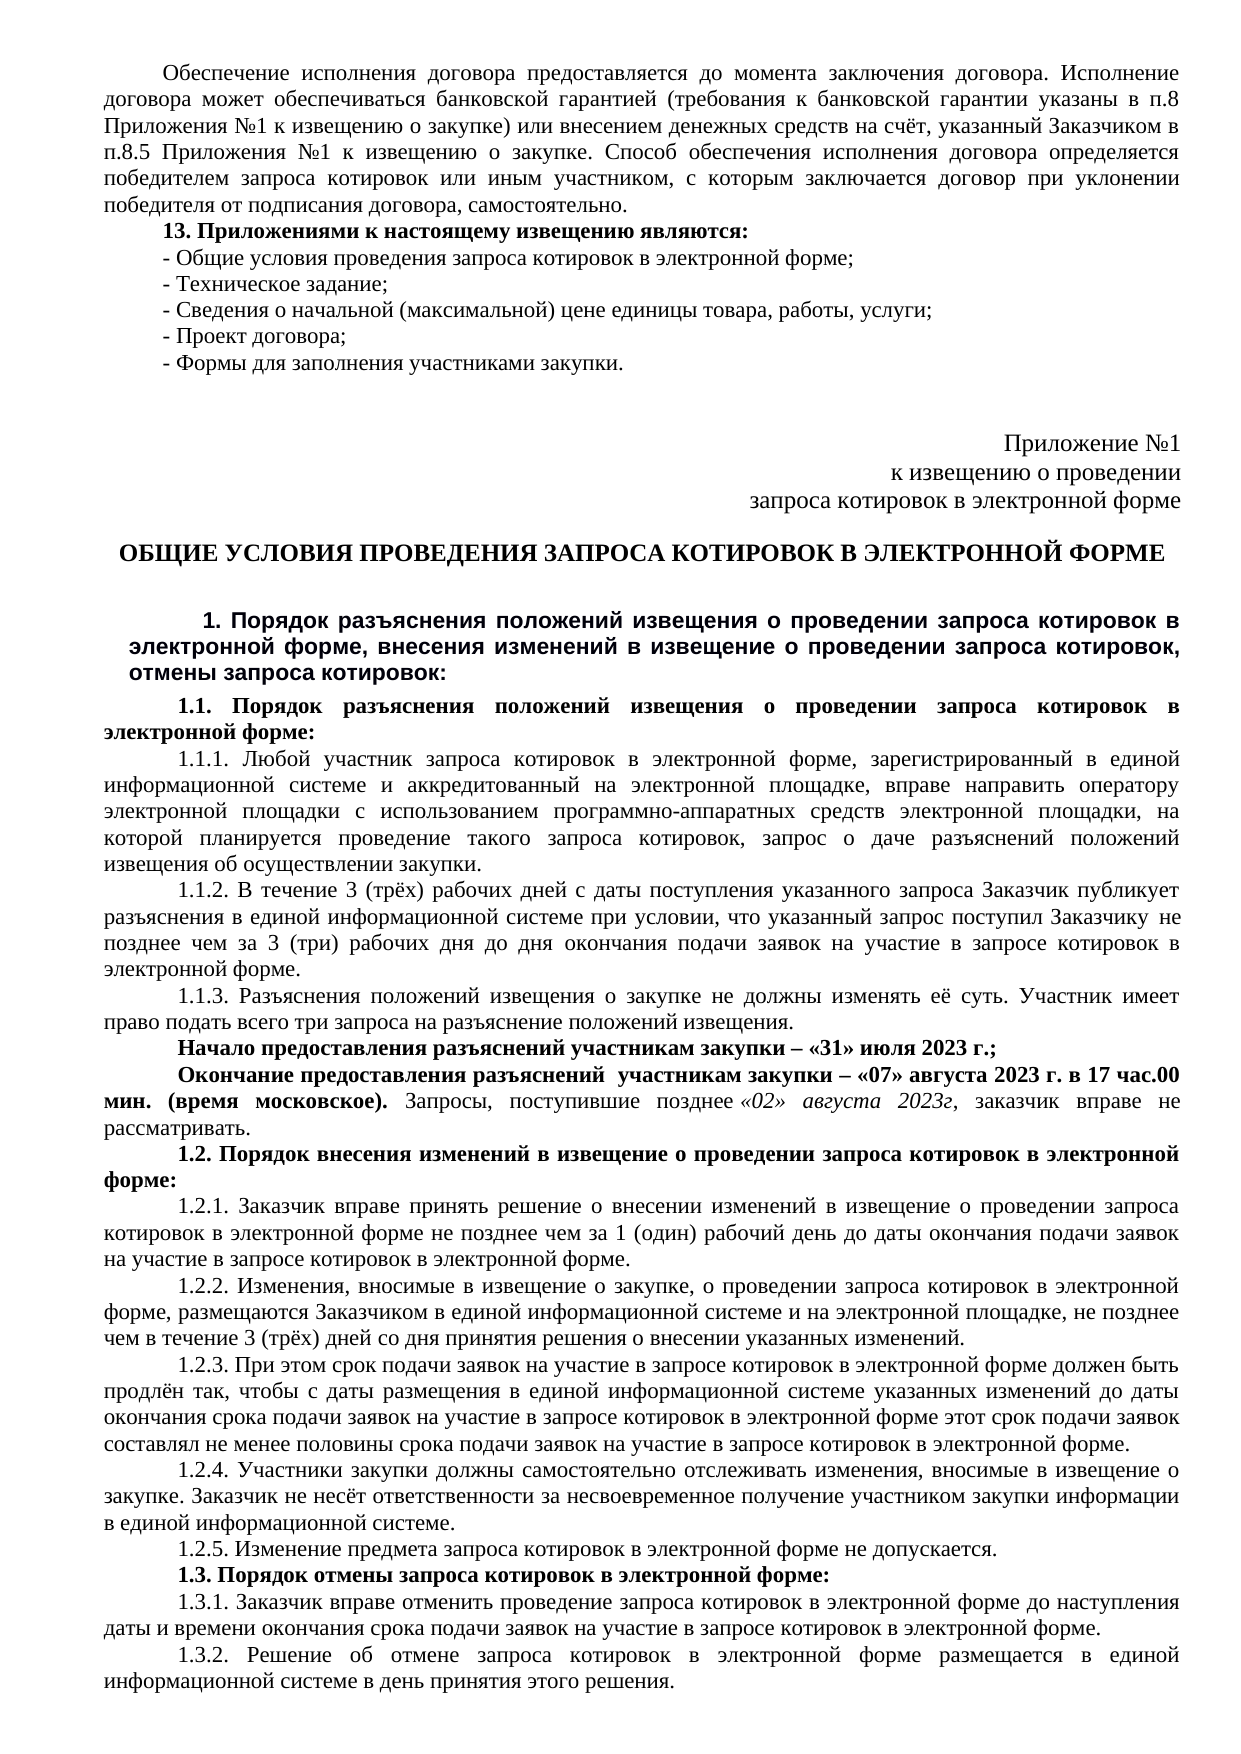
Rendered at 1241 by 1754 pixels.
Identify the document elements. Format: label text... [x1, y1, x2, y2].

text Окончание предоставления разъяснений участникам закупки – «07» августа 2023 г. в 17 час.00 мин. (время московское). Запросы, поступившие позднее «02» августа 2023г, заказчик вправе не рассматривать. [103, 1061, 1181, 1140]
text ОБЩИЕ УСЛОВИЯ ПРОВЕДЕНИЯ ЗАПРОСА КОТИРОВОК В ЭЛЕКТРОННОЙ ФОРМЕ [103, 538, 1181, 567]
subtitle 1.2. Порядок внесения изменений в извещение о проведении запроса котировок в электронной форме: [103, 1140, 1181, 1193]
text 1.2.4. Участники закупки должны самостоятельно отслеживать изменения, вносимые в извещение о закупке. Заказчик не несёт ответственности за несвоевременное получение участником закупки информации в единой информационной системе. [103, 1456, 1181, 1535]
subtitle 1.1. Порядок разъяснения положений извещения о проведении запроса котировок в электронной форме: [103, 692, 1181, 744]
text - Формы для заполнения участниками закупки. [103, 349, 1181, 375]
text - Сведения о начальной (максимальной) цене единицы товара, работы, услуги; [103, 296, 1181, 323]
subtitle 1.3. Порядок отмены запроса котировок в электронной форме: [103, 1562, 1181, 1588]
text 1.3.1. Заказчик вправе отменить проведение запроса котировок в электронной форме до наступления даты и времени окончания срока подачи заявок на участие в запросе котировок в электронной форме. [103, 1588, 1181, 1641]
text к извещению о проведении [103, 457, 1181, 486]
text 1.2.5. Изменение предмета запроса котировок в электронной форме не допускается. [103, 1535, 1181, 1562]
text 1.2.1. Заказчик вправе принять решение о внесении изменений в извещение о проведении запроса котировок в электронной форме не позднее чем за 1 (один) рабочий день до даты окончания подачи заявок на участие в запросе котировок в электронной форме. [103, 1193, 1181, 1272]
text Начало предоставления разъяснений участникам закупки – «31» июля 2023 г.; [103, 1034, 1181, 1061]
text Приложение №1 [103, 428, 1181, 457]
text 1.2.3. При этом срок подачи заявок на участие в запросе котировок в электронной форме должен быть продлён так, чтобы с даты размещения в единой информационной системе указанных изменений до даты окончания срока подачи заявок на участие в запросе котировок в электронной форме этот срок подачи заявок составлял не менее половины срока подачи заявок на участие в запросе котировок в электронной форме. [103, 1351, 1181, 1456]
text 13. Приложениями к настоящему извещению являются: [103, 217, 1181, 243]
text 1.3.2. Решение об отмене запроса котировок в электронной форме размещается в единой информационной системе в день принятия этого решения. [103, 1641, 1181, 1693]
text 1.1.3. Разъяснения положений извещения о закупке не должны изменять её суть. Участник имеет право подать всего три запроса на разъяснение положений извещения. [103, 982, 1181, 1034]
text Обеспечение исполнения договора предоставляется до момента заключения договора. Исполнение договора может обеспечиваться банковской гарантией (требования к банковской гарантии указаны в п.8 Приложения №1 к извещению о закупке) или внесением денежных средств на счёт, указанный Заказчиком в п.8.5 Приложения №1 к извещению о закупке. Способ обеспечения исполнения договора определяется победителем запроса котировок или иным участником, с которым заключается договор при уклонении победителя от подписания договора, самостоятельно. [103, 59, 1181, 217]
text 1.2.2. Изменения, вносимые в извещение о закупке, о проведении запроса котировок в электронной форме, размещаются Заказчиком в единой информационной системе и на электронной площадке, не позднее чем в течение 3 (трёх) дней со дня принятия решения о внесении указанных изменений. [103, 1272, 1181, 1351]
subtitle 1. Порядок разъяснения положений извещения о проведении запроса котировок в электронной форме, внесения изменений в извещение о проведении запроса котировок, отмены запроса котировок: [128, 607, 1181, 686]
text запроса котировок в электронной форме [103, 486, 1181, 514]
text - Техническое задание; [103, 270, 1181, 296]
text - Общие условия проведения запроса котировок в электронной форме; [103, 243, 1181, 270]
text 1.1.1. Любой участник запроса котировок в электронной форме, зарегистрированный в единой информационной системе и аккредитованный на электронной площадке, вправе направить оператору электронной площадки с использованием программно-аппаратных средств электронной площадки, на которой планируется проведение такого запроса котировок, запрос о даче разъяснений положений извещения об осуществлении закупки. [103, 744, 1181, 876]
text 1.1.2. В течение 3 (трёх) рабочих дней с даты поступления указанного запроса Заказчик публикует разъяснения в единой информационной системе при условии, что указанный запрос поступил Заказчику не позднее чем за 3 (три) рабочих дня до дня окончания подачи заявок на участие в запросе котировок в электронной форме. [103, 876, 1181, 982]
text - Проект договора; [103, 323, 1181, 349]
